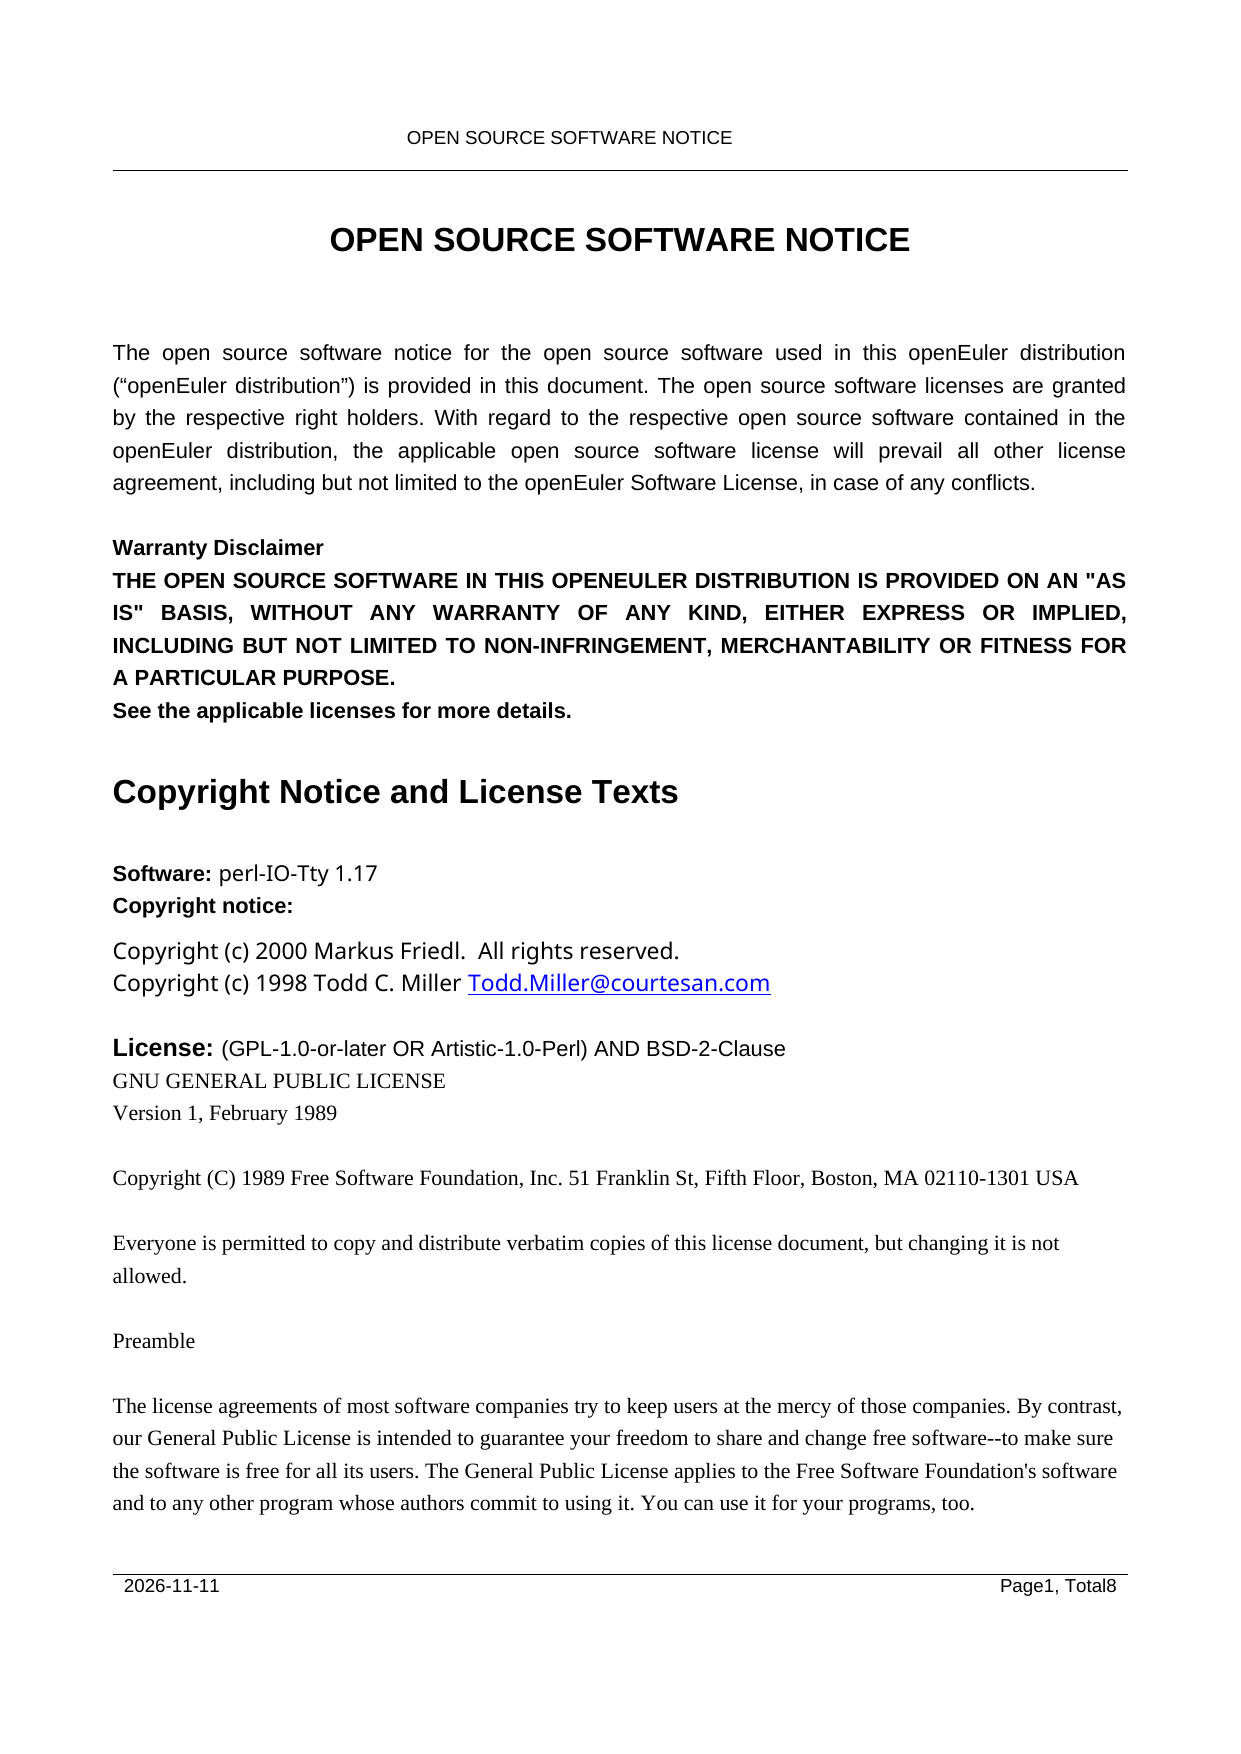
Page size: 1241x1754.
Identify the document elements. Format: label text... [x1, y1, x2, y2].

text The open source software notice for the open source software used in this openEuler distribution (“openEuler distribution”) is provided in this document. The open source software licenses are granted by the respective right holders. With regard to the respective open source software contained in the openEuler distribution, the applicable open source software license will prevail all other license agreement, including but not limited to the openEuler Software License, in case of any conflicts. [112, 336, 1128, 499]
text Copyright notice: [112, 889, 1128, 921]
text OPEN SOURCE SOFTWARE NOTICE [112, 206, 1128, 271]
text Copyright (c) 2000 Markus Friedl. All rights reserved. [112, 934, 1128, 966]
text THE OPEN SOURCE SOFTWARE IN THIS OPENEULER DISTRIBUTION IS PROVIDED ON AN "AS IS" BASIS, WITHOUT ANY WARRANTY OF ANY KIND, EITHER EXPRESS OR IMPLIED, INCLUDING BUT NOT LIMITED TO NON-INFRINGEMENT, MERCHANTABILITY OR FITNESS FOR A PARTICULAR PURPOSE. See the applicable licenses for more details. [112, 564, 1128, 726]
text Warranty Disclaimer [112, 531, 1128, 564]
text Copyright Notice and License Texts [112, 759, 1128, 824]
text Copyright (c) 1998 Todd C. Miller Todd.Miller@courtesan.com [112, 966, 1128, 999]
title Software: perl-IO-Tty 1.17 [112, 856, 1128, 889]
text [112, 1064, 1128, 1519]
text License: (GPL-1.0-or-later OR Artistic-1.0-Perl) AND BSD-2-Clause [112, 1031, 1128, 1064]
